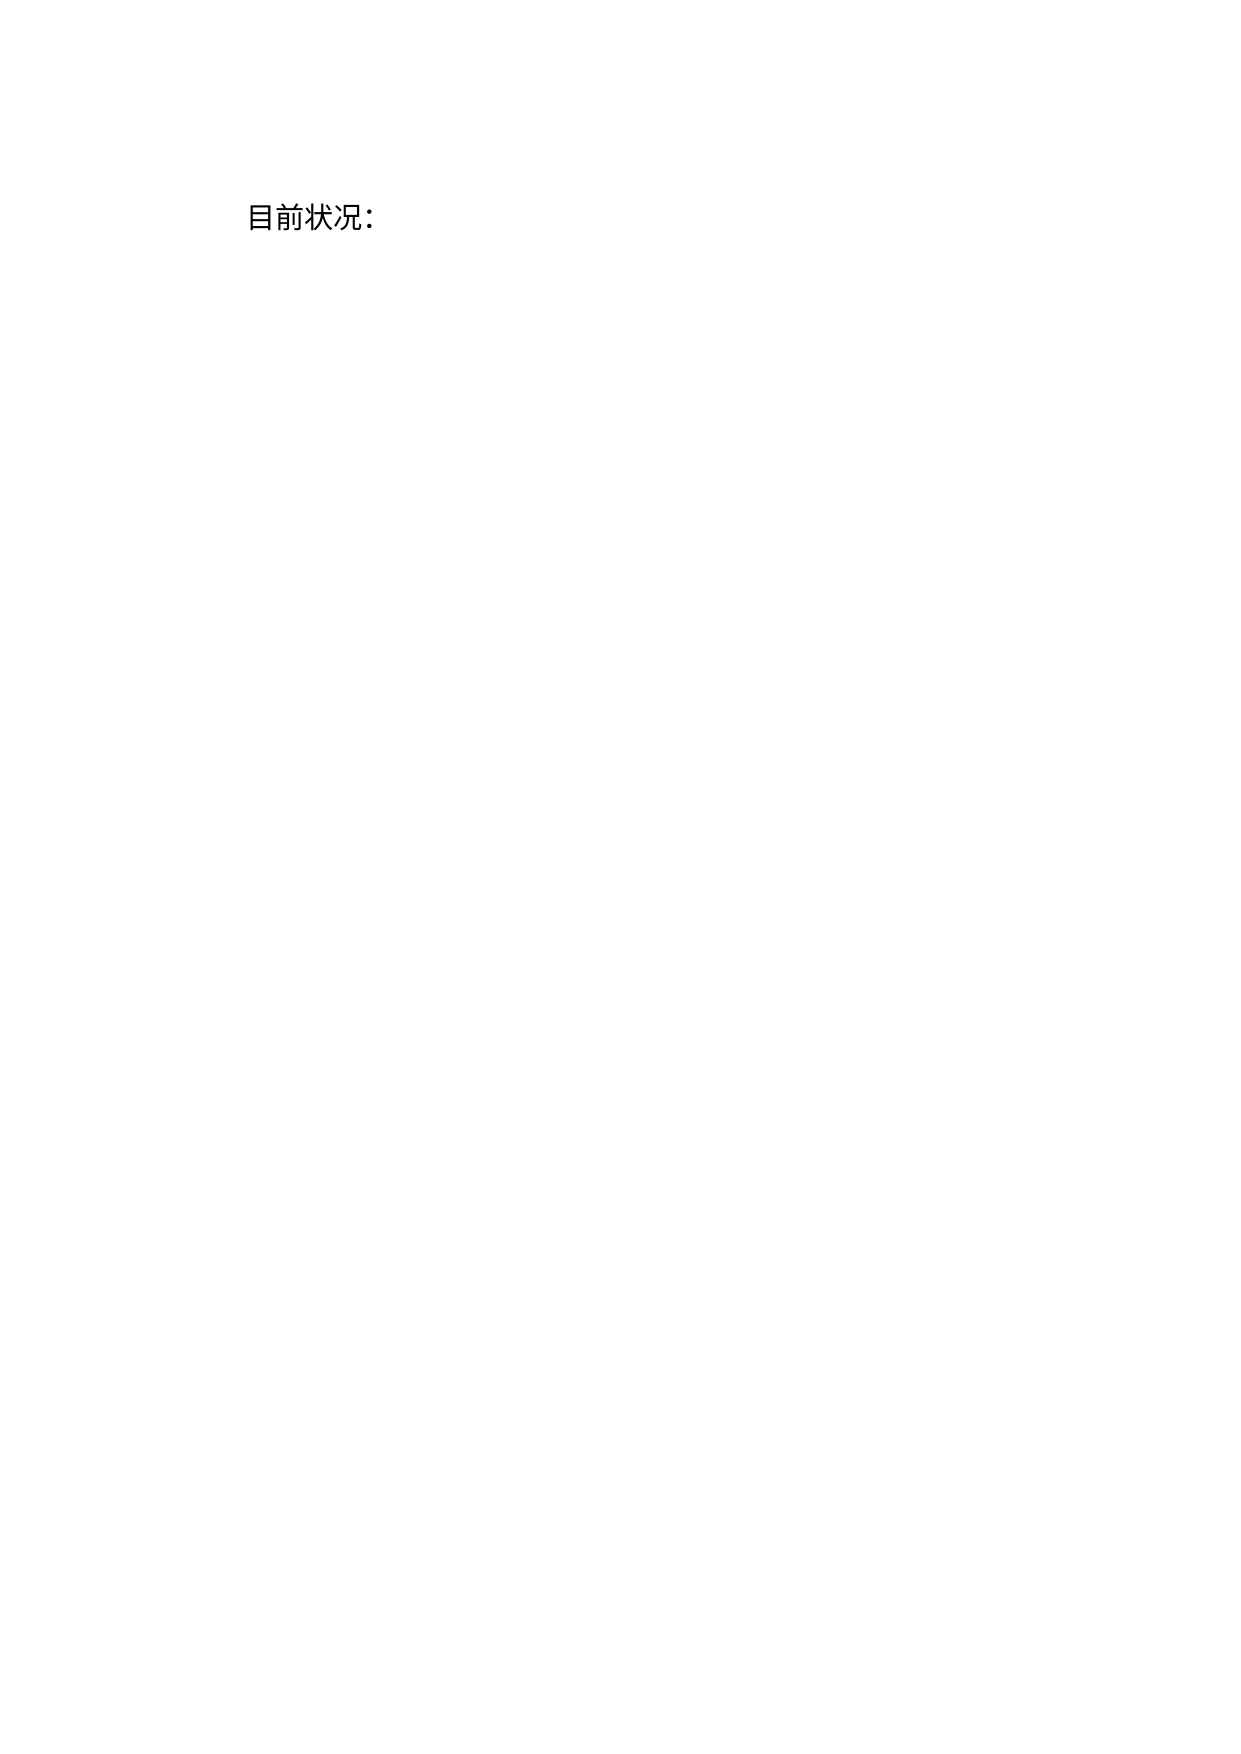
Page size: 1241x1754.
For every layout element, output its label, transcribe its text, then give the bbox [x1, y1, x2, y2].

text 目前状况： [187, 194, 1053, 237]
